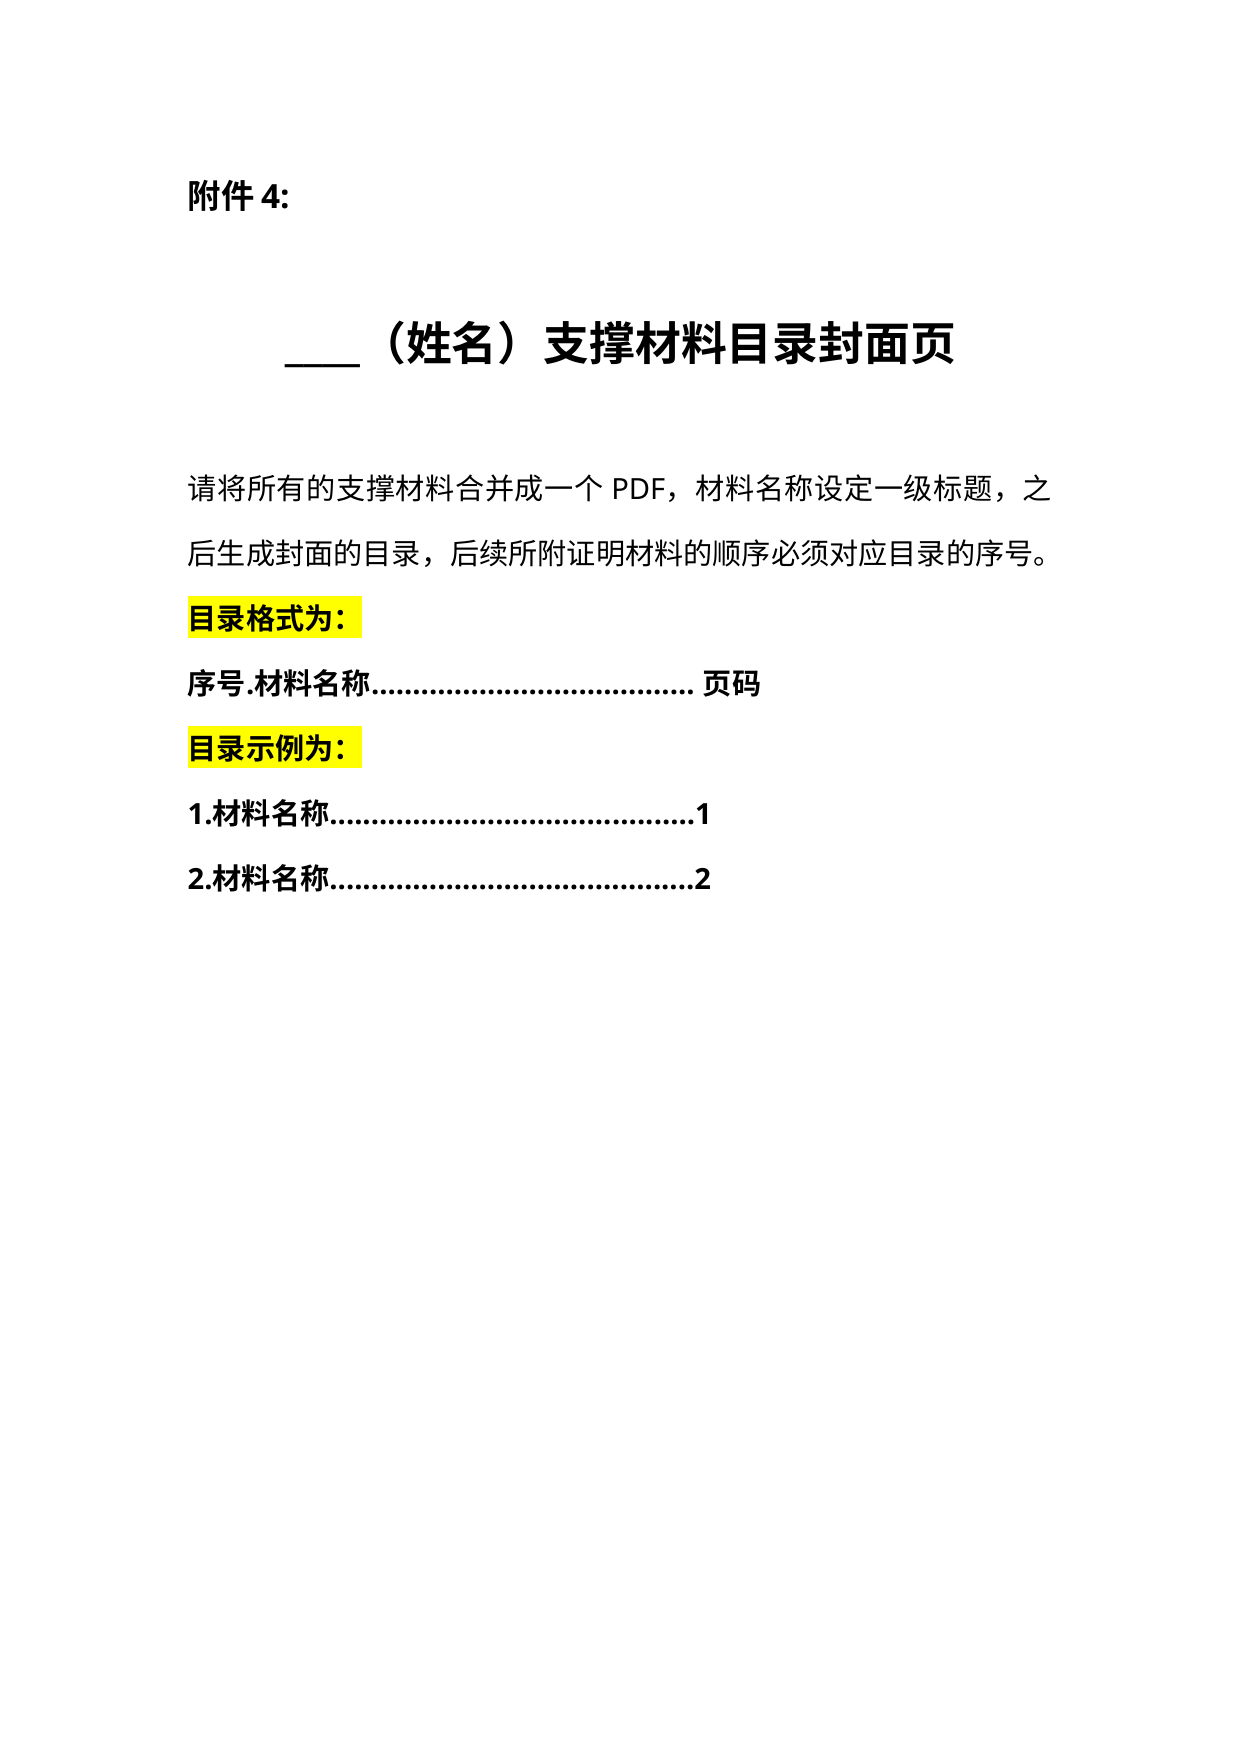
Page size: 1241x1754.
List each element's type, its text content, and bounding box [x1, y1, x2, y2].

text 目录示例为： [187, 714, 1053, 779]
text 1.材料名称............................................1 [187, 779, 1053, 844]
text 请将所有的支撑材料合并成一个PDF，材料名称设定一级标题，之后生成封面的目录，后续所附证明材料的顺序必须对应目录的序号。 [187, 454, 1053, 584]
text ____（姓名）支撑材料目录封面页 [187, 292, 1053, 389]
text 2.材料名称............................................2 [187, 844, 1053, 909]
text 附件4: [187, 162, 1053, 227]
text 目录格式为： 序号.材料名称....................................... 页码 [187, 584, 1053, 714]
